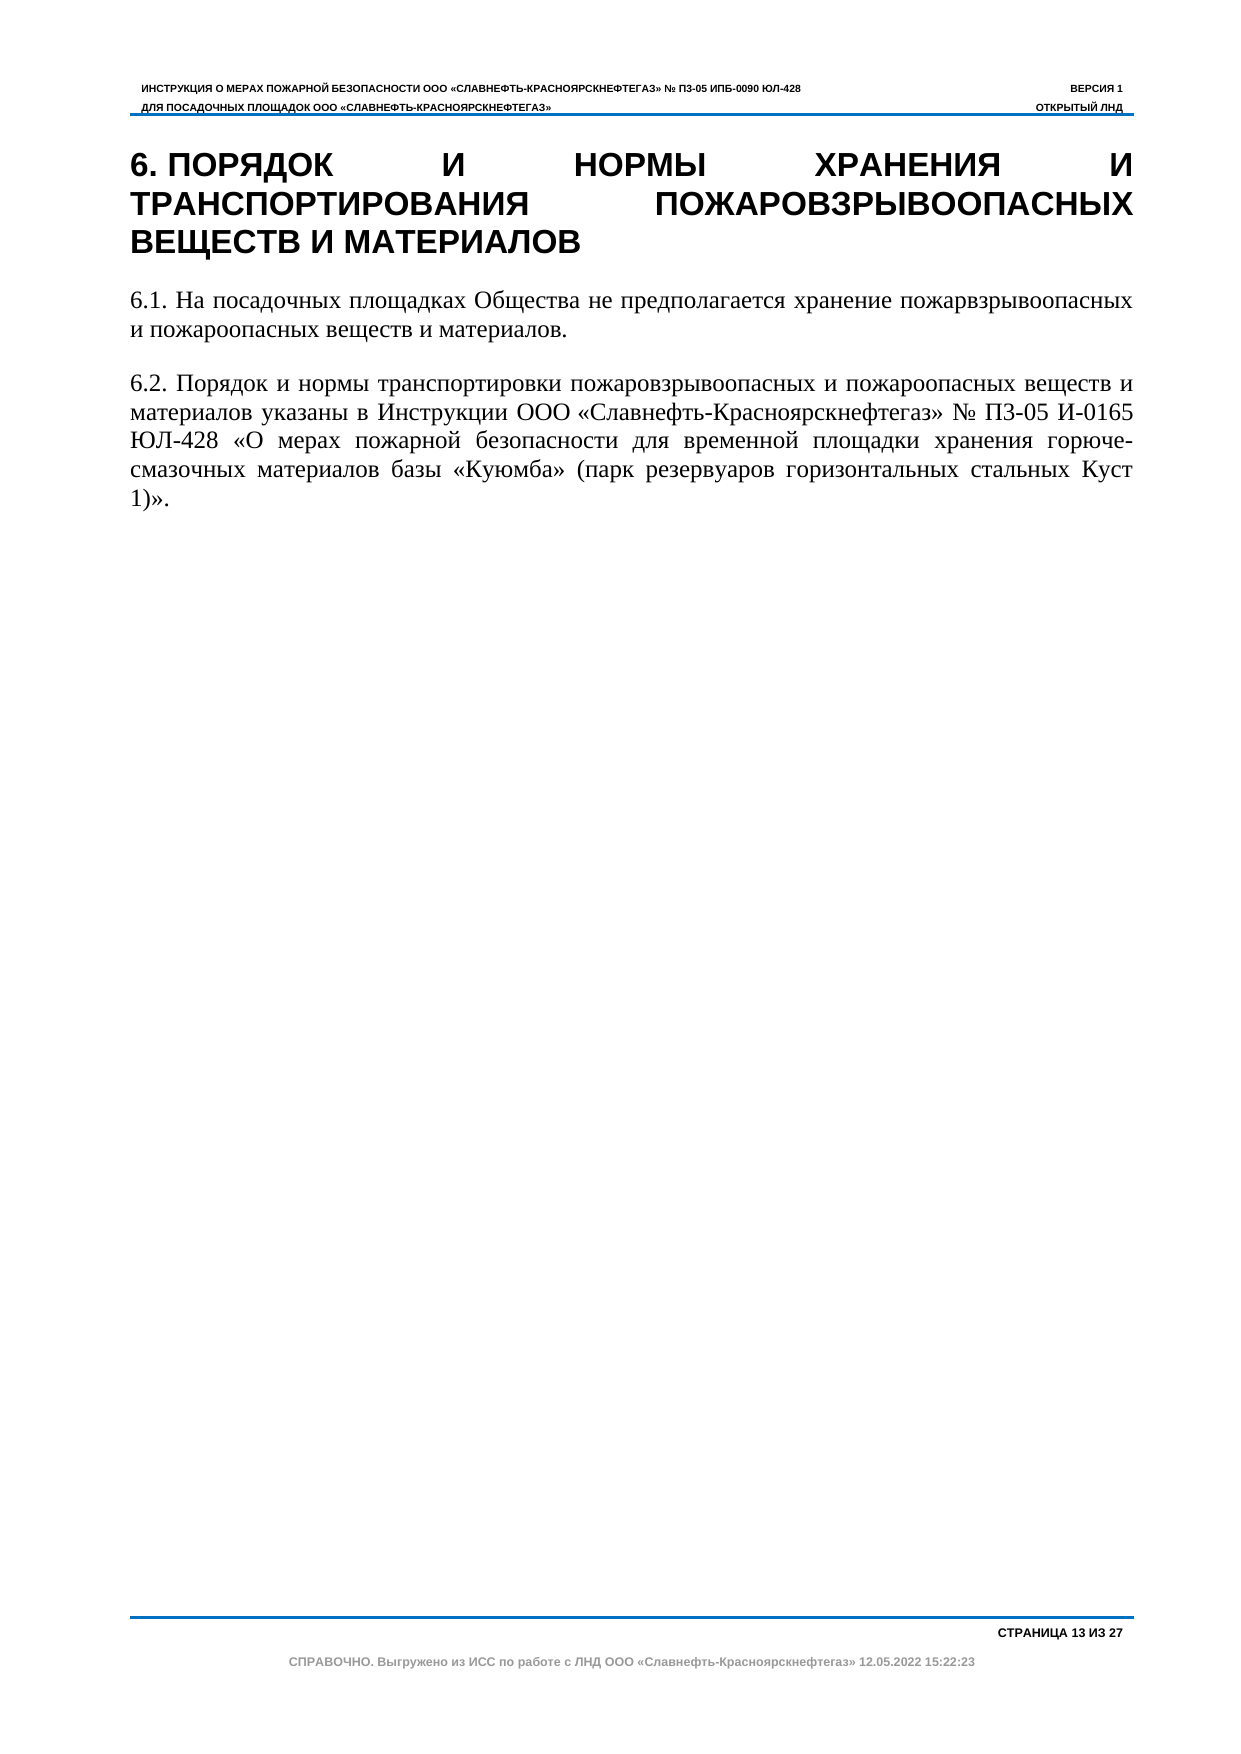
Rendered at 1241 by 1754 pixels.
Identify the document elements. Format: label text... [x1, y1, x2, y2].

text 6.2. Порядок и нормы транспортировки пожаровзрывоопасных и пожароопасных веществ и материалов указаны в Инструкции ООО «Славнефть-Красноярскнефтегаз» № П3-05 И-0165 ЮЛ-428 «О мерах пожарной безопасности для временной площадки хранения горюче-смазочных материалов базы «Куюмба» (парк резервуаров горизонтальных стальных Куст 1)». [130, 368, 1134, 512]
subtitle 6. ПОРЯДОК И НОРМЫ ХРАНЕНИЯ И ТРАНСПОРТИРОВАНИЯ ПОЖАРОВЗРЫВООПАСНЫХ ВЕЩЕСТВ И МАТЕРИАЛОВ [130, 145, 1134, 260]
text 6.1. На посадочных площадках Общества не предполагается хранение пожарвзрывоопасных и пожароопасных веществ и материалов. [130, 285, 1134, 343]
